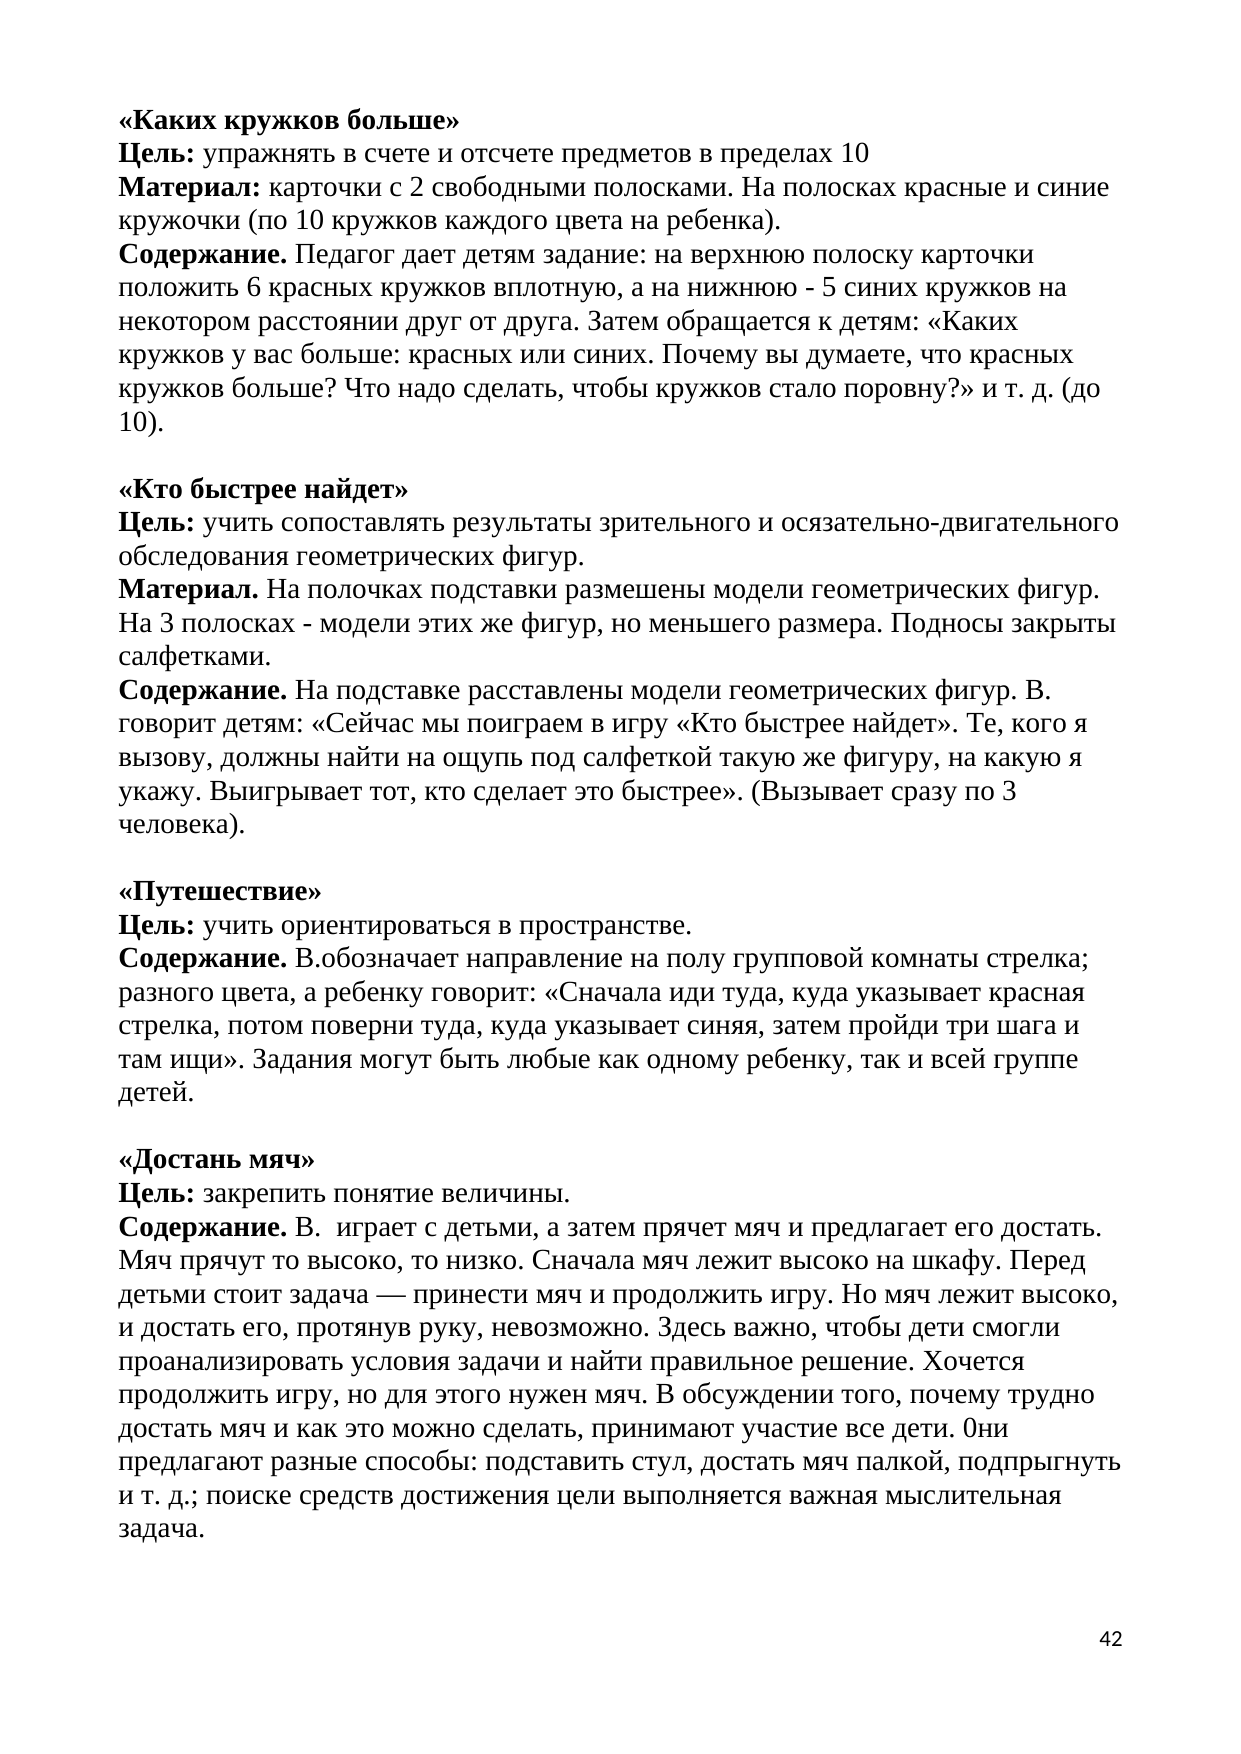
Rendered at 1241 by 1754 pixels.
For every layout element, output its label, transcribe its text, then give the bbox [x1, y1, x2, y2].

text Цель: учить ориентироваться в пространстве. [118, 907, 1122, 940]
text «Путешествие» [118, 873, 1122, 907]
text Содержание. Педагог дает детям задание: на верхнюю полоску карточки положить 6 красных кружков вплотную, а на нижнюю - 5 синих кружков на некотором расстоянии друг от друга. Затем обращается к детям: «Каких кружков у вас больше: красных или синих. Почему вы думаете, что красных кружков больше? Что надо сделать, чтобы кружков стало поровну?» и т. д. (до 10). [118, 236, 1122, 437]
text Содержание. В. играет с детьми, а затем прячет мяч и предлагает его достать. Мяч прячут то высоко, то низко. Сначала мяч лежит высоко на шкафу. Перед детьми стоит задача — принести мяч и продолжить игру. Но мяч лежит высоко, и достать его, протянув руку, невозможно. Здесь важно, чтобы дети смогли [118, 1209, 1122, 1343]
text Цель: закрепить понятие величины. [118, 1175, 1122, 1209]
text Содержание. В.обозначает направление на полу групповой комнаты стрелка; разного цвета, а ребенку говорит: «Сначала иди туда, куда указывает красная стрелка, потом поверни туда, куда указывает синяя, затем пройди три шага и там ищи». Задания могут быть любые как одному ребенку, так и всей группе детей. [118, 940, 1122, 1108]
text Материал: карточки с 2 свободными полосками. На полосках красные и синие кружочки (по 10 кружков каждого цвета на ребенка). [118, 169, 1122, 236]
text Содержание. На подставке расставлены модели геометрических фигур. В. говорит детям: «Сейчас мы поиграем в игру «Кто быстрее найдет». Те, кого я вызову, должны найти на ощупь под салфеткой такую же фигуру, на какую я укажу. Выигрывает тот, кто сделает это быстрее». (Вызывает сразу по 3 человека). [118, 672, 1122, 840]
text Цель: учить сопоставлять результаты зрительного и осязательно-двигательного обследования геометрических фигур. [118, 504, 1122, 571]
text Материал. На полочках подставки размешены модели геометрических фигур. На 3 полосках - модели этих же фигур, но меньшего размера. Подносы закрыты салфетками. [118, 571, 1122, 672]
text «Кто быстрее найдет» [118, 471, 1122, 504]
text проанализировать условия задачи и найти правильное решение. Хочется продолжить игру, но для этого нужен мяч. В обсуждении того, почему трудно достать мяч и как это можно сделать, принимают участие все дети. 0ни предлагают разные способы: подставить стул, достать мяч палкой, подпрыгнуть и т. д.; поиске средств достижения цели выполняется важная мыслительная задача. [118, 1343, 1122, 1544]
text «Достань мяч» [118, 1142, 1122, 1175]
text «Каких кружков больше» [118, 102, 1122, 135]
text Цель: упражнять в счете и отсчете предметов в пределах 10 [118, 135, 1122, 169]
